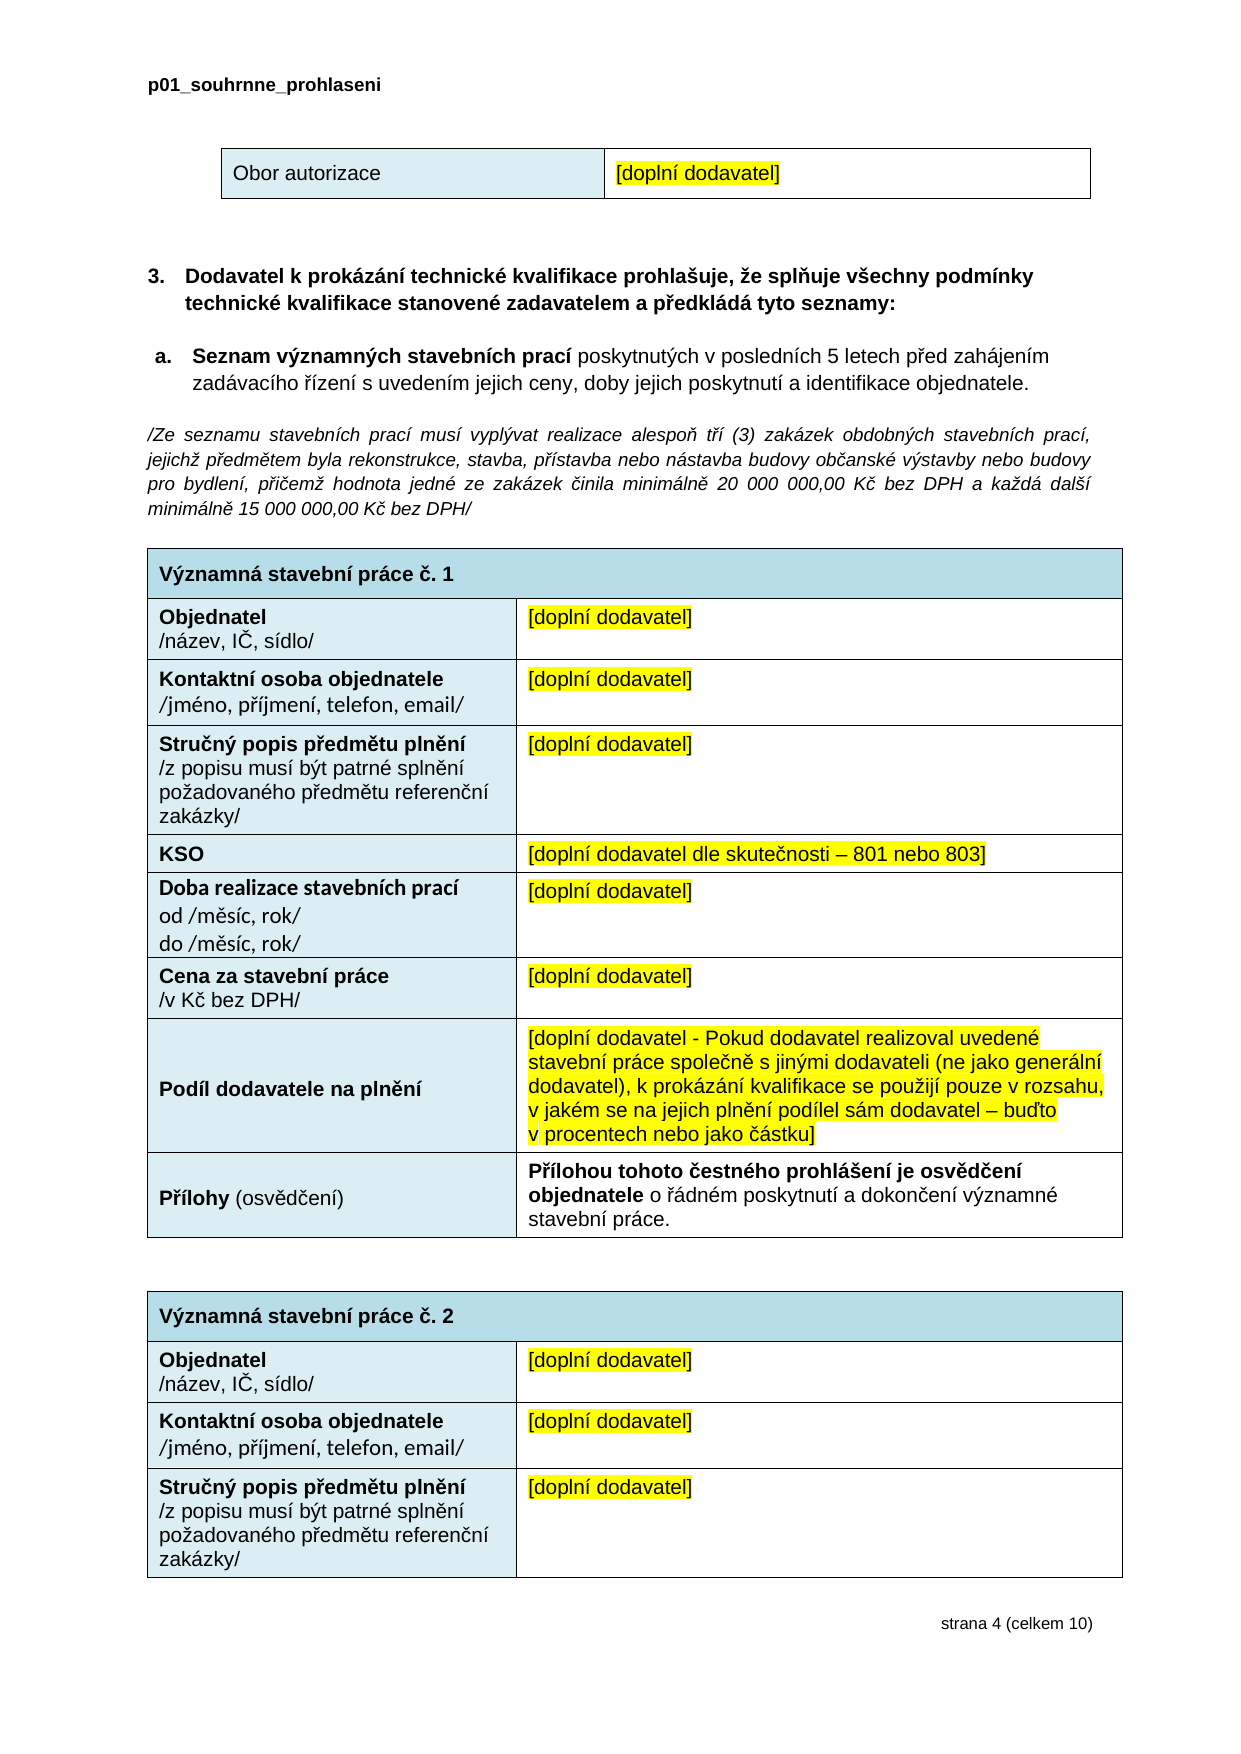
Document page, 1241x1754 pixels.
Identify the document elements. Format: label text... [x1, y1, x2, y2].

table_cell Obor autorizace [222, 149, 604, 198]
table_cell [doplní dodavatel] [517, 1342, 1122, 1402]
table_cell [doplní dodavatel] [517, 1469, 1122, 1577]
table_cell [doplní dodavatel] [517, 599, 1122, 659]
table_cell [doplní dodavatel] [517, 958, 1122, 1018]
table_cell [doplní dodavatel dle skutečnosti – 801 nebo 803] [517, 835, 1122, 872]
table_cell [doplní dodavatel] [517, 726, 1122, 834]
table_cell Kontaktní osoba objednatele /jméno, příjmení, telefon, email/ [148, 1403, 516, 1467]
table_cell Kontaktní osoba objednatele /jméno, příjmení, telefon, email/ [148, 660, 516, 725]
table_cell Objednatel /název, IČ, sídlo/ [148, 599, 516, 659]
table_cell KSO [148, 835, 516, 872]
table_cell Cena za stavební práce /v Kč bez DPH/ [148, 958, 516, 1018]
table_cell Objednatel /název, IČ, sídlo/ [148, 1342, 516, 1402]
table_header Významná stavební práce č. 1 [148, 549, 1122, 598]
table_cell Doba realizace stavebních prací od /měsíc, rok/ do /měsíc, rok/ [148, 873, 516, 957]
table_cell [doplní dodavatel] [605, 149, 1090, 198]
table_cell Stručný popis předmětu plnění /z popisu musí být patrné splnění požadovaného předmětu referenční zakázky/ [148, 1469, 516, 1577]
table_cell Podíl dodavatele na plnění [148, 1019, 516, 1152]
table_cell Přílohou tohoto čestného prohlášení je osvědčení objednatele o řádném poskytnutí a dokončení významné stavební práce. [517, 1153, 1122, 1237]
table_cell Přílohy (osvědčení) [148, 1153, 516, 1237]
table_cell [doplní dodavatel - Pokud dodavatel realizoval uvedené stavební práce společně s jinými dodavateli (ne jako generální dodavatel), k prokázání kvalifikace se použijí pouze v rozsahu, v jakém se na jejich plnění podílel sám dodavatel – buďto v procentech nebo jako částku] [517, 1019, 1122, 1152]
table_cell [doplní dodavatel] [517, 873, 1122, 957]
table_cell [doplní dodavatel] [517, 1403, 1122, 1467]
text /Ze seznamu stavebních prací musí vyplývat realizace alespoň tří (3) zakázek obdobných stavebních prací, jejichž předmětem byla rekonstrukce, stavba, přístavba nebo nástavba budovy občanské výstavby nebo budovy pro bydlení, přičemž hodnota jedné ze zakázek činila minimálně 20 000 000,00 Kč bez DPH a každá další minimálně 15 000 000,00 Kč bez DPH/ [148, 424, 1093, 519]
table_cell Stručný popis předmětu plnění /z popisu musí být patrné splnění požadovaného předmětu referenční zakázky/ [148, 726, 516, 834]
table_cell [doplní dodavatel] [517, 660, 1122, 725]
list Seznam významných stavebních prací poskytnutých v posledních 5 letech před zahájením zadávacího řízení s uvedením jejich ceny, doby jejich poskytnutí a identifikace objednatele. [154, 344, 1093, 395]
list Dodavatel k prokázání technické kvalifikace prohlašuje, že splňuje všechny podmínky technické kvalifikace stanovené zadavatelem a předkládá tyto seznamy: [148, 264, 1093, 315]
table_header Významná stavební práce č. 2 [148, 1292, 1122, 1341]
